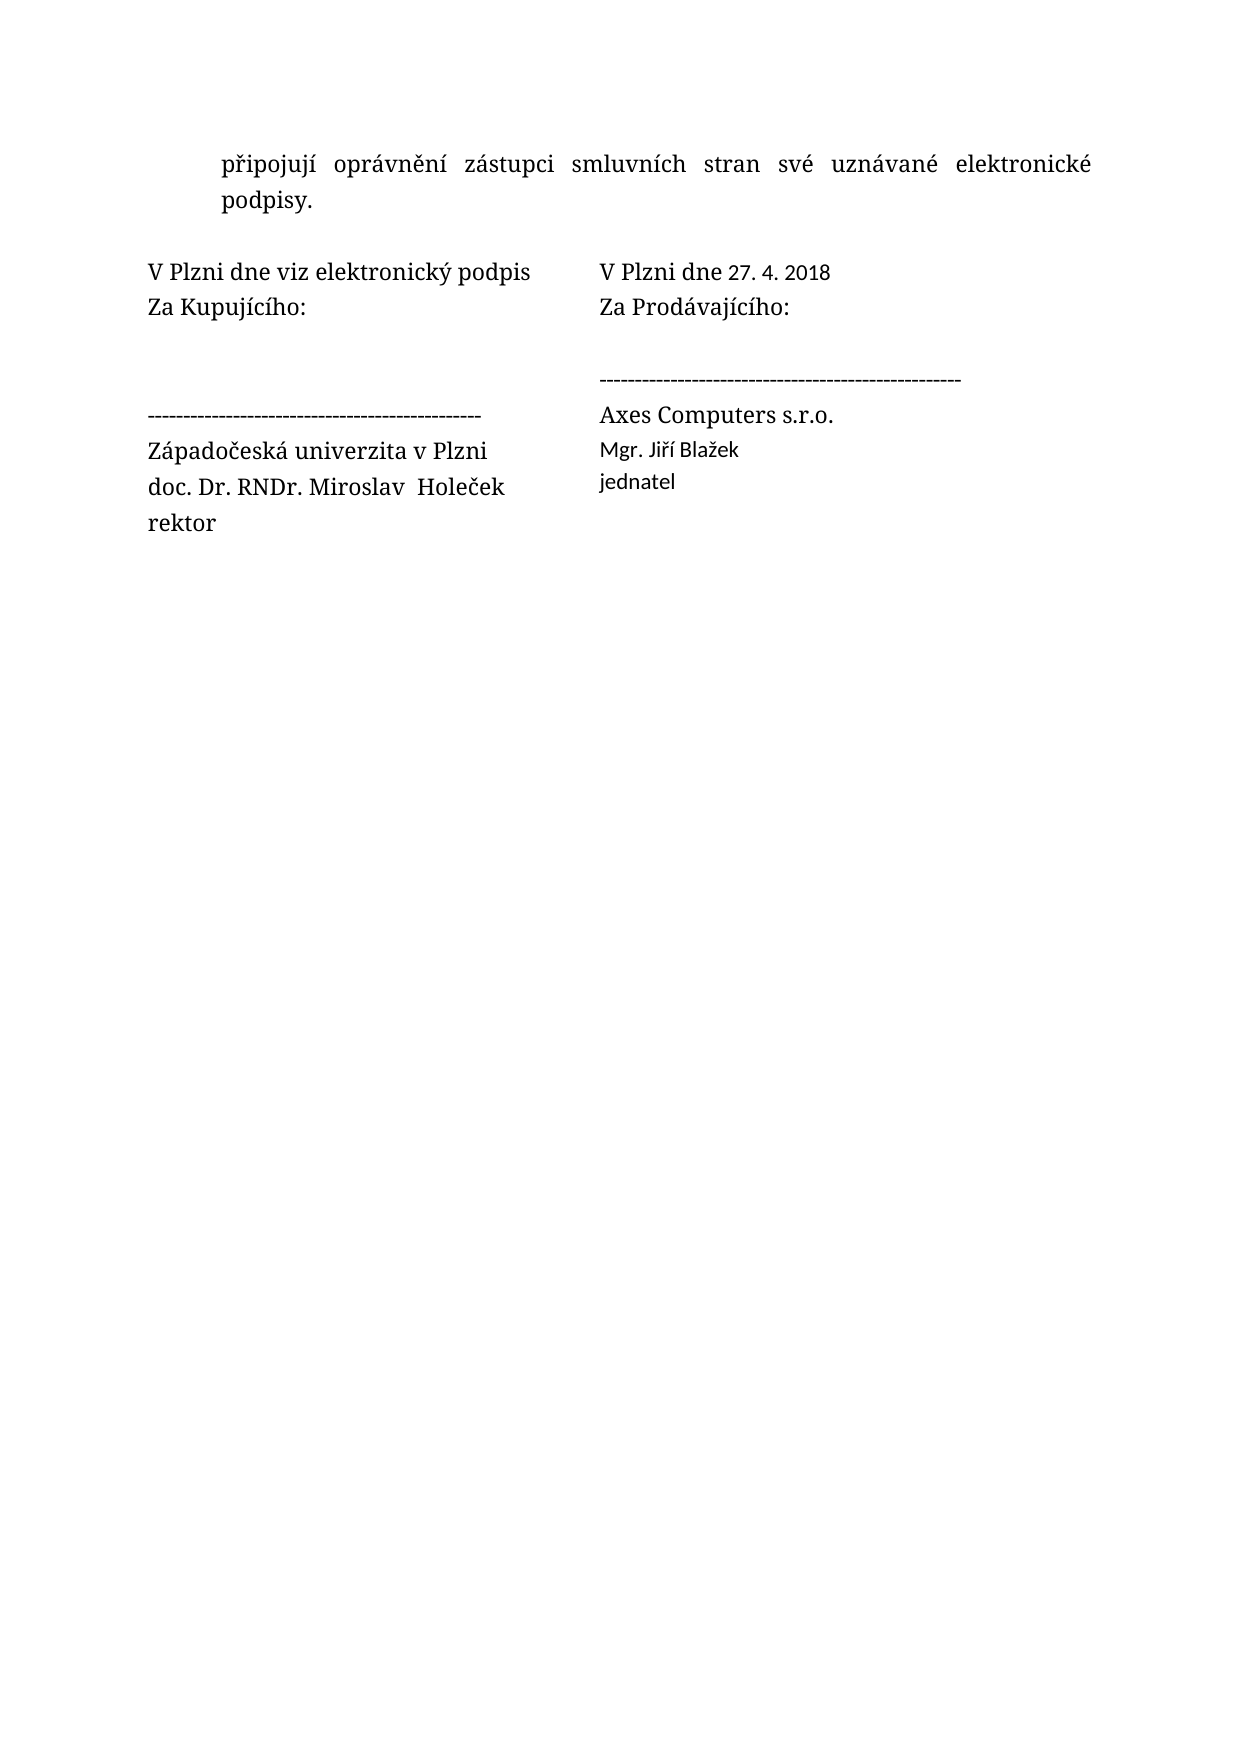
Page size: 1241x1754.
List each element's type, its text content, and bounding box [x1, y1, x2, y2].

table_header V Plzni dne viz elektronický podpis Za Kupujícího: ----------------------------------------------- Západočeská univerzita v Plzni doc. Dr. RNDr. Miroslav Holeček rektor [136, 255, 588, 578]
table_header V Plzni dne 27. 4. 2018 Za Prodávajícího: --------------------------------------------------- Axes Computers s.r.o. Mgr. Jiří Blažek jednatel [588, 255, 1040, 578]
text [148, 148, 1093, 215]
